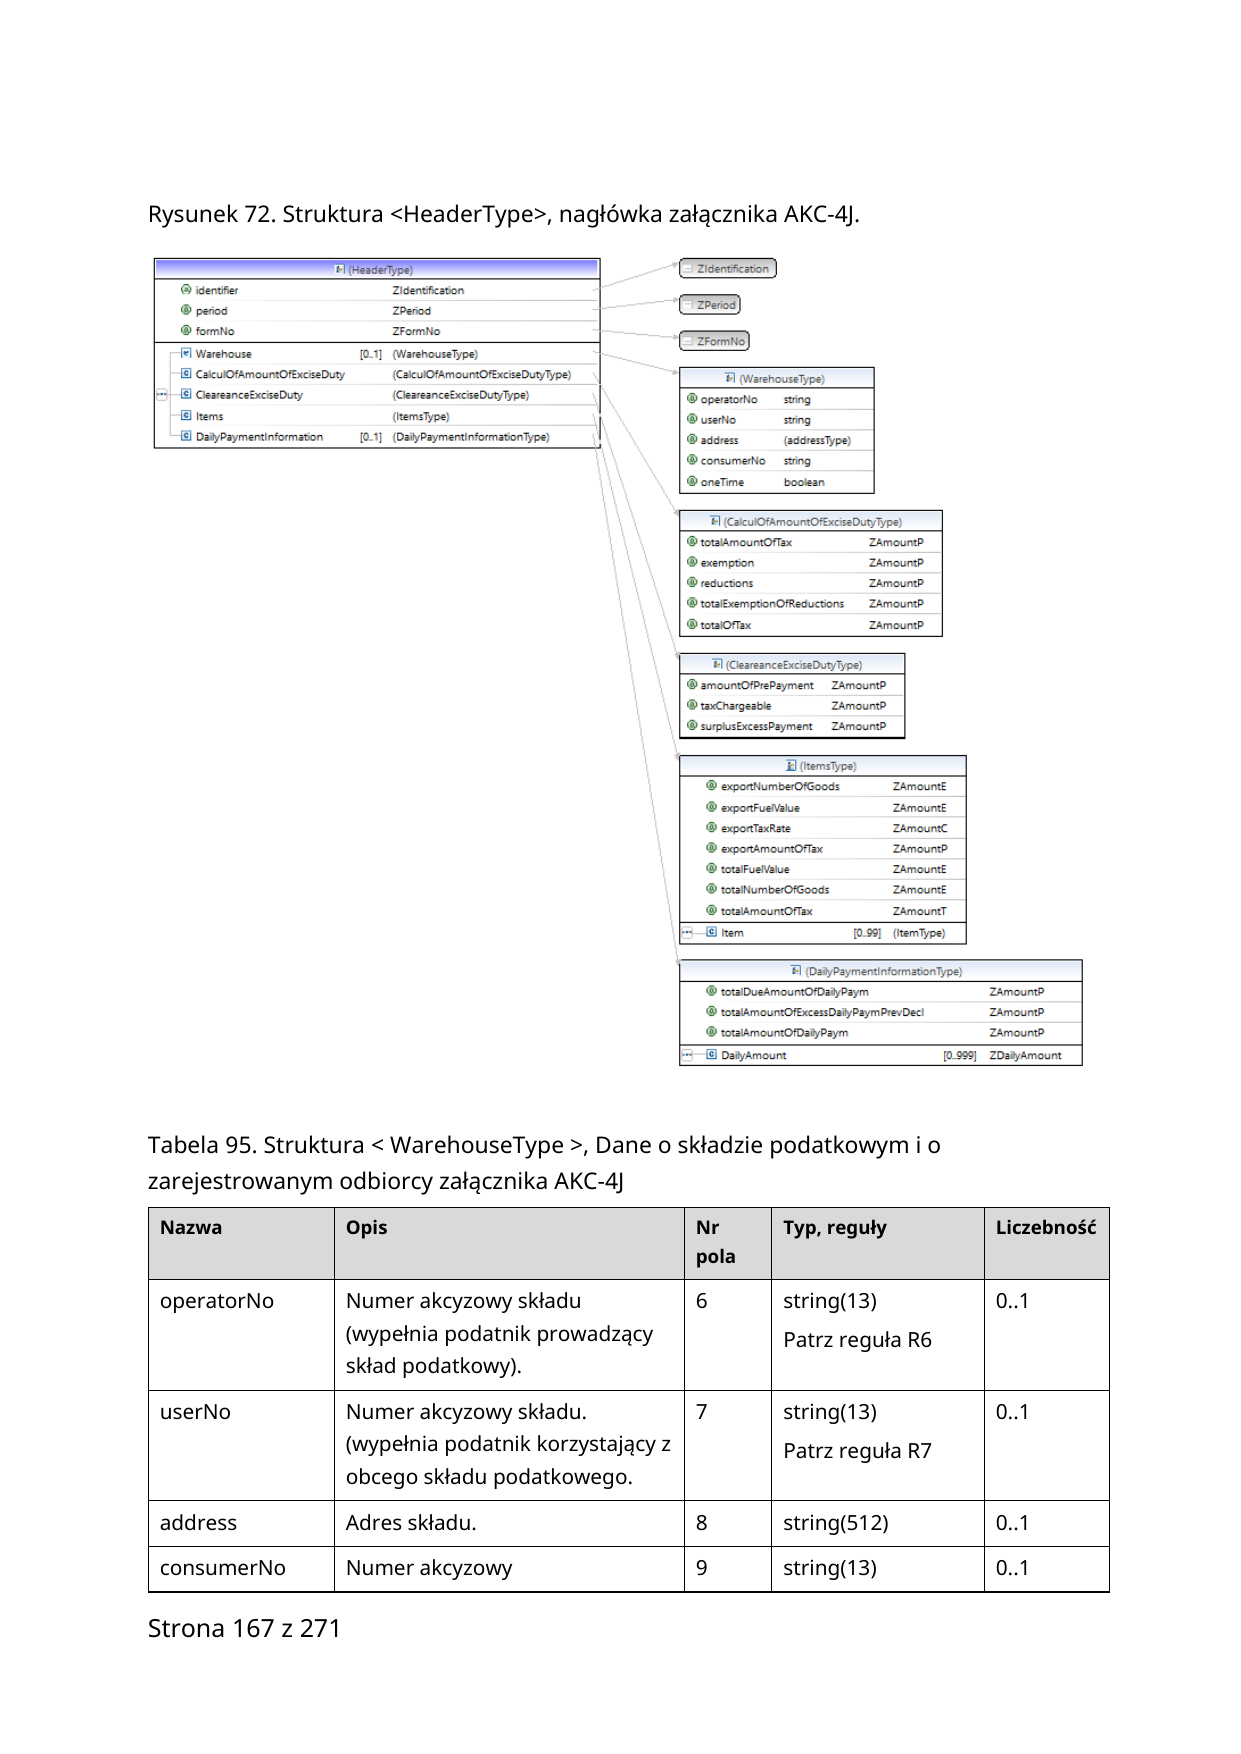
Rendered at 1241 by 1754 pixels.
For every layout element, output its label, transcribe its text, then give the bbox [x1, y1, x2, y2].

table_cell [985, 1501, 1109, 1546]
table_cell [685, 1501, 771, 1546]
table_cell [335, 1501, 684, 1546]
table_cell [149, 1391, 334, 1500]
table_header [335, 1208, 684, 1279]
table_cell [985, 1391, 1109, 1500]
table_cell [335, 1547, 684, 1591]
picture [147, 250, 1092, 1074]
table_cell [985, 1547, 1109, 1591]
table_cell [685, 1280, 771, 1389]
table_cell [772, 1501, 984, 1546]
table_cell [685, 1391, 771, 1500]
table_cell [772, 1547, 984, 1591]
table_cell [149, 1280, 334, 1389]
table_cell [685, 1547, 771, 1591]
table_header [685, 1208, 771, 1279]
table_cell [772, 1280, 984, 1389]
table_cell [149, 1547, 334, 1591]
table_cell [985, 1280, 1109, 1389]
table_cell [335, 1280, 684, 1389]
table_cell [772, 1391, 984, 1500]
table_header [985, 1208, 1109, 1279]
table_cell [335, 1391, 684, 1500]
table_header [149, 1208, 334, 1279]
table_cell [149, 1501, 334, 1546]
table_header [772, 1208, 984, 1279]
